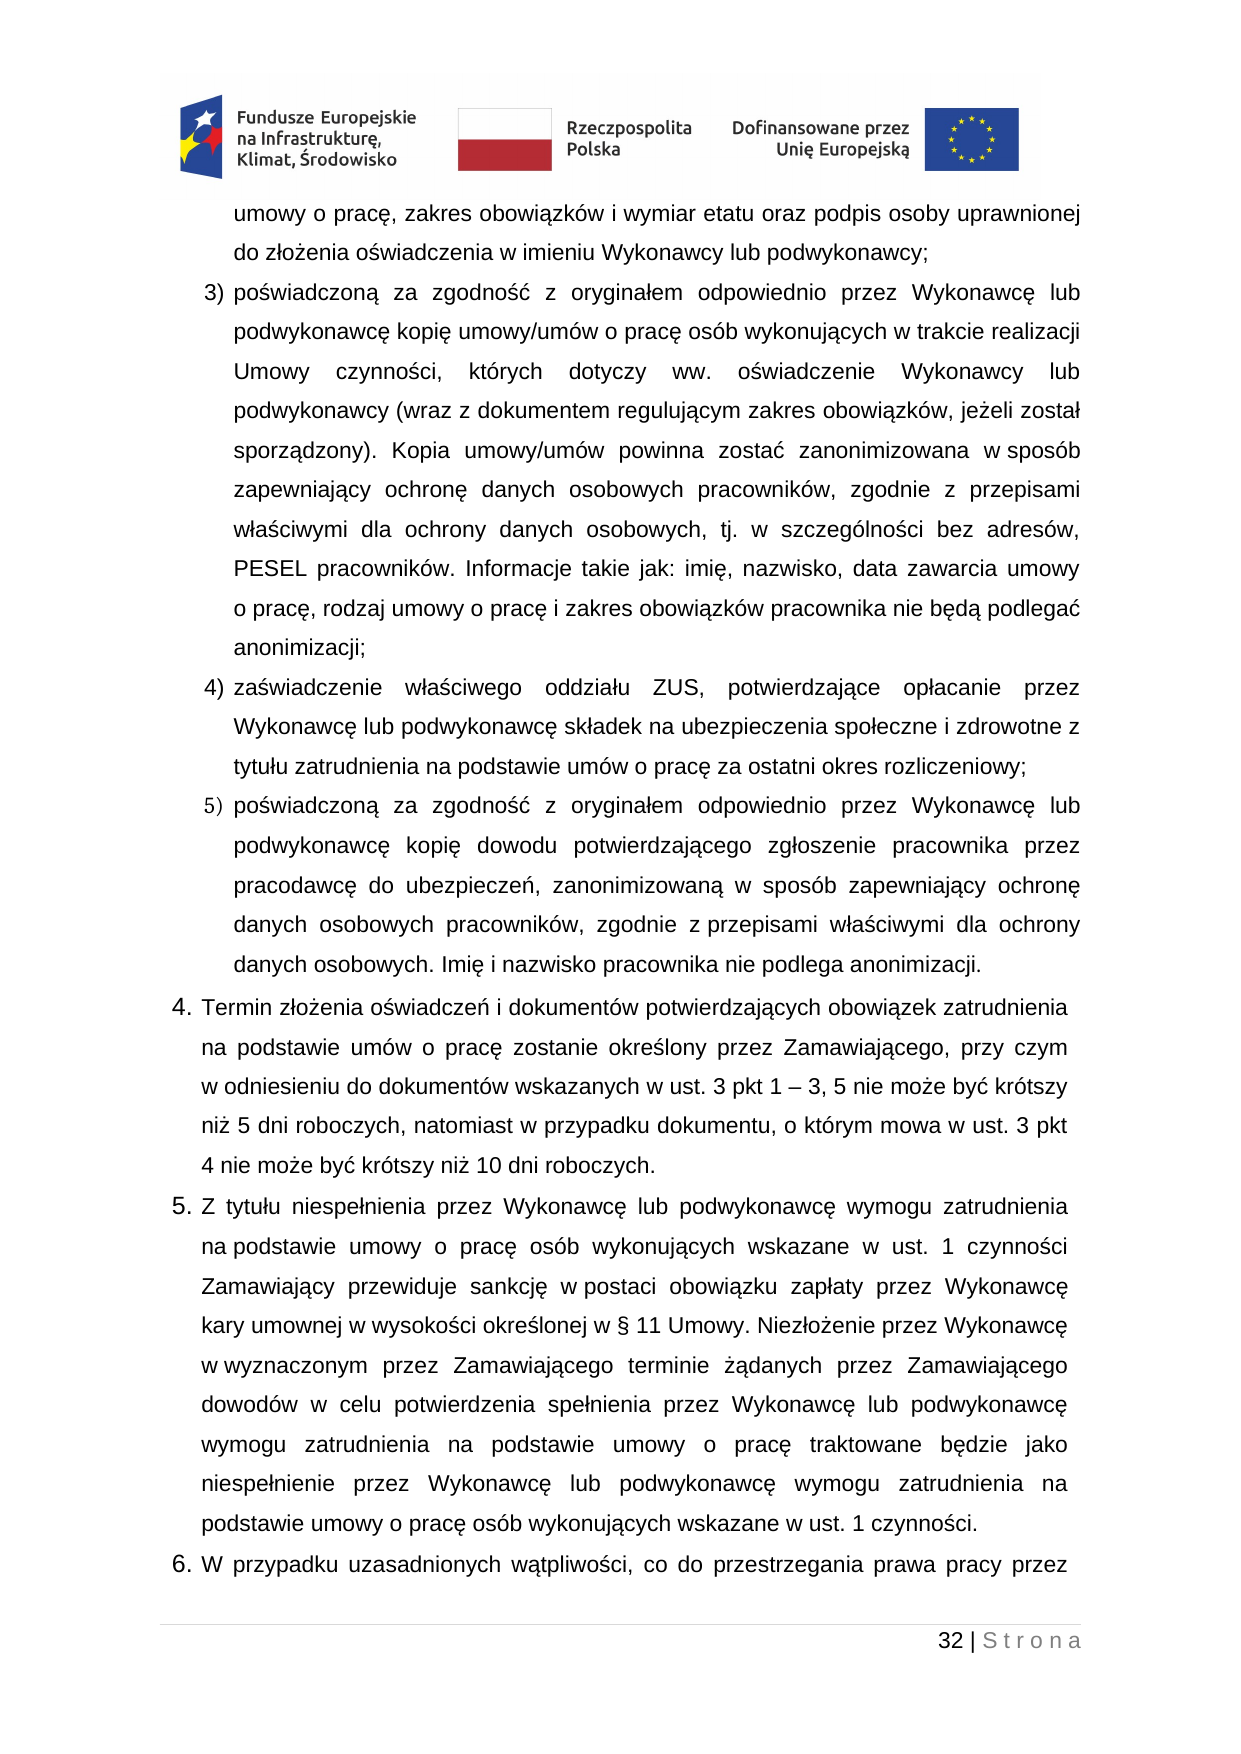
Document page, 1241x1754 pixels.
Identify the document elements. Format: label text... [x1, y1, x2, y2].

list Termin złożenia oświadczeń i dokumentów potwierdzających obowiązek zatrudnienia na podstawie umów o pracę zostanie określony przez Zamawiającego, przy czym w odniesieniu do dokumentów wskazanych w ust. 3 pkt 1 – 3, 5 nie może być krótszy niż 5 dni roboczych, natomiast w przypadku dokumentu, o którym mowa w ust. 3 pkt 4 nie może być krótszy niż 10 dni roboczych. [172, 992, 1068, 1178]
list poświadczoną za zgodność z oryginałem odpowiednio przez Wykonawcę lub podwykonawcę kopię umowy/umów o pracę osób wykonujących w trakcie realizacji Umowy czynności, których dotyczy ww. oświadczenie Wykonawcy lub podwykonawcy (wraz z dokumentem regulującym zakres obowiązków, jeżeli został sporządzony). Kopia umowy/umów powinna zostać zanonimizowana w sposób zapewniający ochronę danych osobowych pracowników, zgodnie z przepisami właściwymi dla ochrony danych osobowych, tj. w szczególności bez adresów, PESEL pracowników. Informacje takie jak: imię, nazwisko, data zawarcia umowy o pracę, rodzaj umowy o pracę i zakres obowiązków pracownika nie będą podlegać anonimizacji; [204, 279, 1081, 661]
picture [159, 73, 1041, 200]
list zaświadczenie właściwego oddziału ZUS, potwierdzające opłacanie przez Wykonawcę lub podwykonawcę składek na ubezpieczenia społeczne i zdrowotne z tytułu zatrudnienia na podstawie umów o pracę za ostatni okres rozliczeniowy; [204, 674, 1081, 779]
list poświadczoną za zgodność z oryginałem odpowiednio przez Wykonawcę lub podwykonawcę kopię dowodu potwierdzającego zgłoszenie pracownika przez pracodawcę do ubezpieczeń, zanonimizowaną w sposób zapewniający ochronę danych osobowych pracowników, zgodnie z przepisami właściwymi dla ochrony danych osobowych. Imię i nazwisko pracownika nie podlega anonimizacji. [204, 792, 1081, 978]
list Z tytułu niespełnienia przez Wykonawcę lub podwykonawcę wymogu zatrudnienia na podstawie umowy o pracę osób wykonujących wskazane w ust. 1 czynności Zamawiający przewiduje sankcję w postaci obowiązku zapłaty przez Wykonawcę kary umownej w wysokości określonej w § 11 Umowy. Niezłożenie przez Wykonawcę w wyznaczonym przez Zamawiającego terminie żądanych przez Zamawiającego dowodów w celu potwierdzenia spełnienia przez Wykonawcę lub podwykonawcę wymogu zatrudnienia na podstawie umowy o pracę traktowane będzie jako niespełnienie przez Wykonawcę lub podwykonawcę wymogu zatrudnienia na podstawie umowy o pracę osób wykonujących wskazane w ust. 1 czynności. [172, 1191, 1068, 1536]
